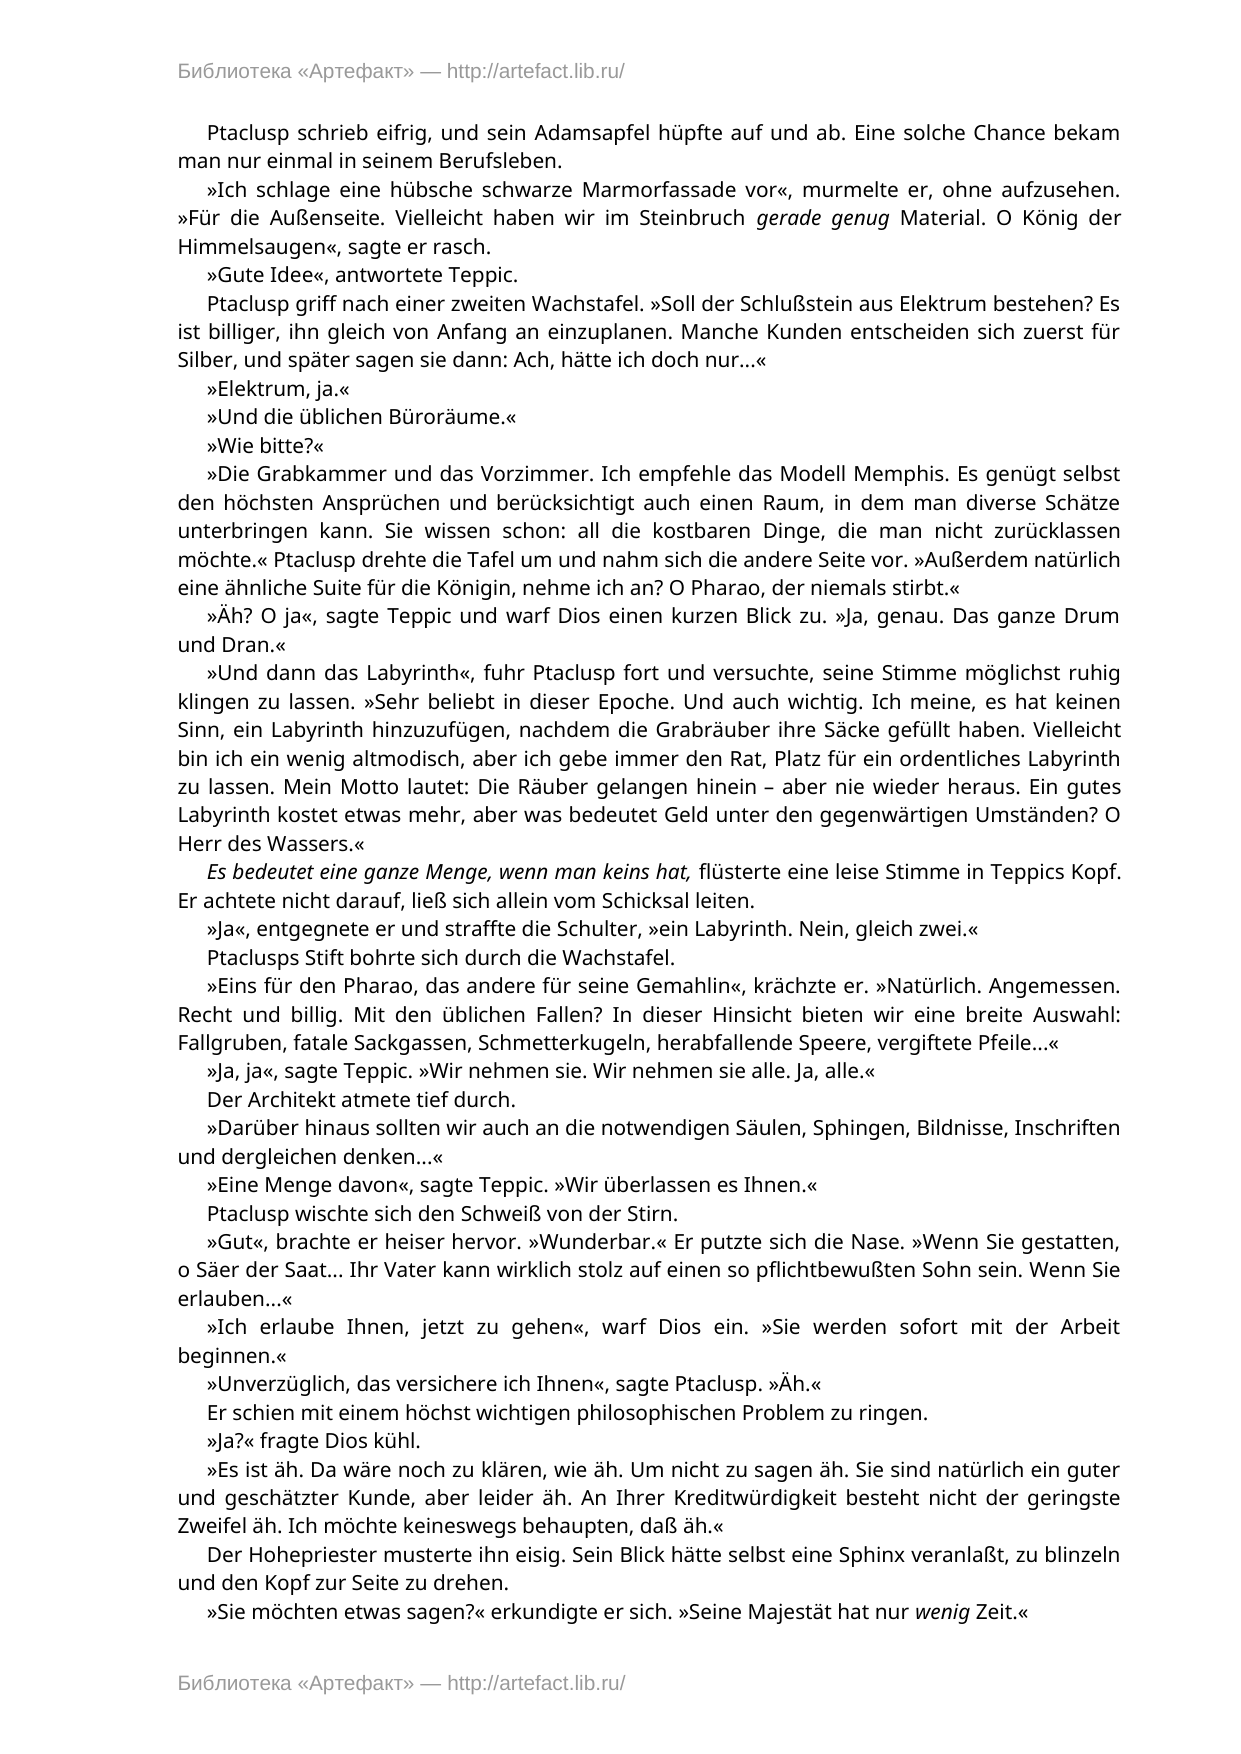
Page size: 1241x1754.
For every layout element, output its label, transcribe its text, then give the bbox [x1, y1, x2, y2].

text »Und dann das Labyrinth«, fuhr Ptaclusp fort und versuchte, seine Stimme möglichst ruhig klingen zu lassen. »Sehr beliebt in dieser Epoche. Und auch wichtig. Ich meine, es hat keinen Sinn, ein Labyrinth hinzuzufügen, nachdem die Grabräuber ihre Säcke gefüllt haben. Vielleicht bin ich ein wenig altmodisch, aber ich gebe immer den Rat, Platz für ein ordentliches Labyrinth zu lassen. Mein Motto lautet: Die Räuber gelangen hinein – aber nie wieder heraus. Ein gutes Labyrinth kostet etwas mehr, aber was bedeutet Geld unter den gegenwärtigen Umständen? O Herr des Wassers.« [177, 658, 1122, 857]
text »Ich erlaube Ihnen, jetzt zu gehen«, warf Dios ein. »Sie werden sofort mit der Arbeit beginnen.« [177, 1312, 1122, 1369]
text »Darüber hinaus sollten wir auch an die notwendigen Säulen, Sphingen, Bildnisse, Inschriften und dergleichen denken...« [177, 1113, 1122, 1170]
text Es bedeutet eine ganze Menge, wenn man keins hat, flüsterte eine leise Stimme in Teppics Kopf. Er achtete nicht darauf, ließ sich allein vom Schicksal leiten. [177, 857, 1122, 914]
text »Ja, ja«, sagte Teppic. »Wir nehmen sie. Wir nehmen sie alle. Ja, alle.« [177, 1057, 1122, 1085]
text »Unverzüglich, das versichere ich Ihnen«, sagte Ptaclusp. »Äh.« [177, 1369, 1122, 1398]
text »Eine Menge davon«, sagte Teppic. »Wir überlassen es Ihnen.« [177, 1170, 1122, 1199]
text »Ich schlage eine hübsche schwarze Marmorfassade vor«, murmelte er, ohne aufzusehen. »Für die Außenseite. Vielleicht haben wir im Steinbruch gerade genug Material. O König der Himmelsaugen«, sagte er rasch. [177, 175, 1122, 260]
text »Eins für den Pharao, das andere für seine Gemahlin«, krächzte er. »Natürlich. Angemessen. Recht und billig. Mit den üblichen Fallen? In dieser Hinsicht bieten wir eine breite Auswahl: Fallgruben, fatale Sackgassen, Schmetterkugeln, herabfallende Speere, vergiftete Pfeile...« [177, 971, 1122, 1057]
text »Sie möchten etwas sagen?« erkundigte er sich. »Seine Majestät hat nur wenig Zeit.« [177, 1597, 1122, 1625]
text »Wie bitte?« [177, 431, 1122, 459]
text Ptaclusp schrieb eifrig, und sein Adamsapfel hüpfte auf und ab. Eine solche Chance bekam man nur einmal in seinem Berufsleben. [177, 118, 1122, 175]
text Ptaclusp wischte sich den Schweiß von der Stirn. [177, 1199, 1122, 1227]
text Ptaclusp griff nach einer zweiten Wachstafel. »Soll der Schlußstein aus Elektrum bestehen? Es ist billiger, ihn gleich von Anfang an einzuplanen. Manche Kunden entscheiden sich zuerst für Silber, und später sagen sie dann: Ach, hätte ich doch nur...« [177, 289, 1122, 374]
text »Es ist äh. Da wäre noch zu klären, wie äh. Um nicht zu sagen äh. Sie sind natürlich ein guter und geschätzter Kunde, aber leider äh. An Ihrer Kreditwürdigkeit besteht nicht der geringste Zweifel äh. Ich möchte keineswegs behaupten, daß äh.« [177, 1455, 1122, 1540]
text Ptaclusps Stift bohrte sich durch die Wachstafel. [177, 943, 1122, 971]
text Der Architekt atmete tief durch. [177, 1085, 1122, 1113]
text »Gute Idee«, antwortete Teppic. [177, 260, 1122, 289]
text »Äh? O ja«, sagte Teppic und warf Dios einen kurzen Blick zu. »Ja, genau. Das ganze Drum und Dran.« [177, 602, 1122, 658]
text »Ja?« fragte Dios kühl. [177, 1426, 1122, 1455]
text »Elektrum, ja.« [177, 374, 1122, 402]
text Er schien mit einem höchst wichtigen philosophischen Problem zu ringen. [177, 1398, 1122, 1426]
text »Die Grabkammer und das Vorzimmer. Ich empfehle das Modell Memphis. Es genügt selbst den höchsten Ansprüchen und berücksichtigt auch einen Raum, in dem man diverse Schätze unterbringen kann. Sie wissen schon: all die kostbaren Dinge, die man nicht zurücklassen möchte.« Ptaclusp drehte die Tafel um und nahm sich die andere Seite vor. »Außerdem natürlich eine ähnliche Suite für die Königin, nehme ich an? O Pharao, der niemals stirbt.« [177, 459, 1122, 602]
text »Und die üblichen Büroräume.« [177, 402, 1122, 431]
text »Gut«, brachte er heiser hervor. »Wunderbar.« Er putzte sich die Nase. »Wenn Sie gestatten, o Säer der Saat... Ihr Vater kann wirklich stolz auf einen so pflichtbewußten Sohn sein. Wenn Sie erlauben...« [177, 1227, 1122, 1312]
text Der Hohepriester musterte ihn eisig. Sein Blick hätte selbst eine Sphinx veranlaßt, zu blinzeln und den Kopf zur Seite zu drehen. [177, 1540, 1122, 1597]
text »Ja«, entgegnete er und straffte die Schulter, »ein Labyrinth. Nein, gleich zwei.« [177, 914, 1122, 943]
